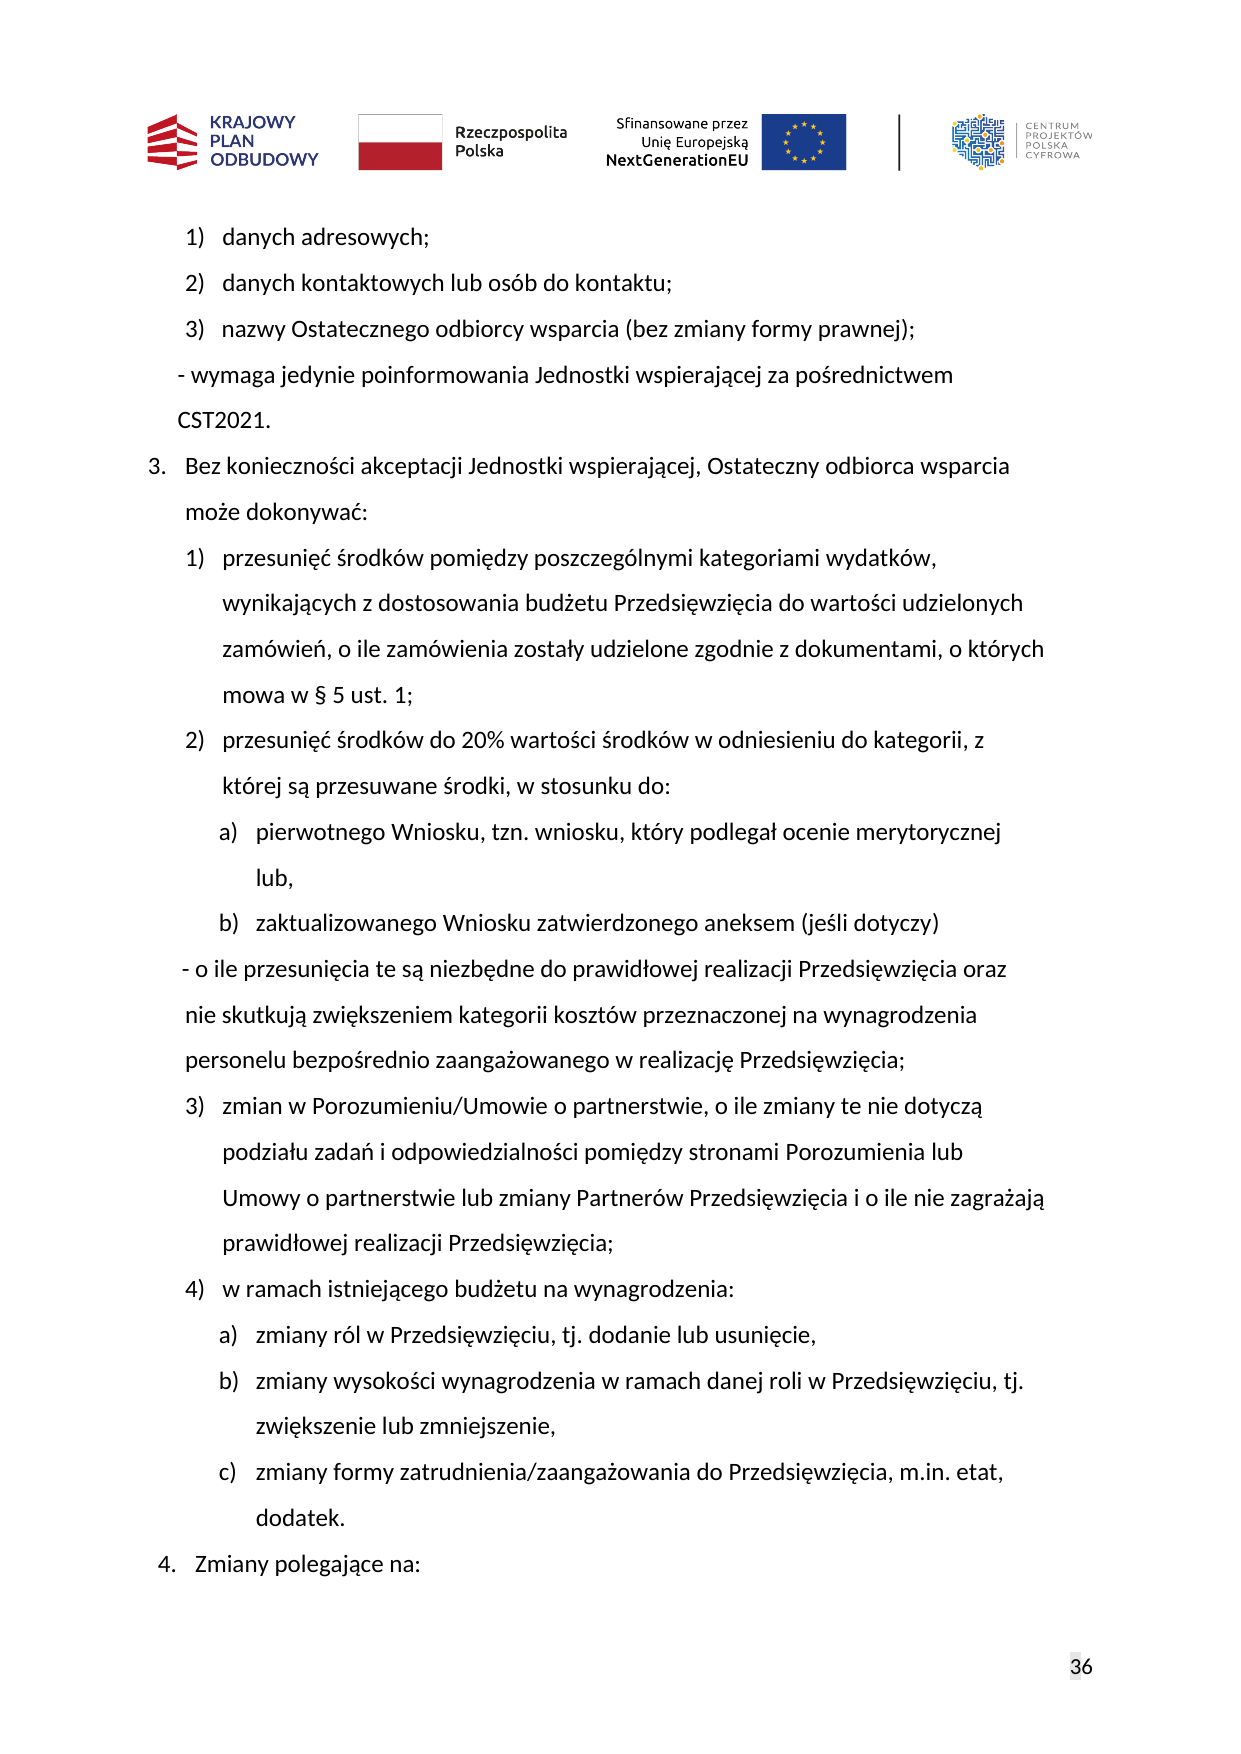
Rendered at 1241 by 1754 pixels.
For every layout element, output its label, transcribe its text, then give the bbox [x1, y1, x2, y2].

list zmiany ról w Przedsięwzięciu, tj. dodanie lub usunięcie, [218, 1319, 1045, 1349]
text nie skutkują zwiększeniem kategorii kosztów przeznaczonej na wynagrodzenia personelu bezpośrednio zaangażowanego w realizację Przedsięwzięcia; [185, 999, 1045, 1075]
list danych kontaktowych lub osób do kontaktu; [185, 267, 1045, 298]
list danych adresowych; [185, 222, 1045, 252]
list przesunięć środków pomiędzy poszczególnymi kategoriami wydatków, wynikających z dostosowania budżetu Przedsięwzięcia do wartości udzielonych zamówień, o ile zamówienia zostały udzielone zgodnie z dokumentami, o których mowa w § 5 ust. 1; [185, 542, 1045, 709]
list zaktualizowanego Wniosku zatwierdzonego aneksem (jeśli dotyczy) [218, 907, 1045, 938]
list Zmiany polegające na: [158, 1548, 1045, 1578]
list przesunięć środków do 20% wartości środków w odniesieniu do kategorii, z której są przesuwane środki, w stosunku do: [185, 724, 1045, 801]
list Bez konieczności akceptacji Jednostki wspierającej, Ostateczny odbiorca wsparcia może dokonywać: [148, 450, 1045, 526]
list w ramach istniejącego budżetu na wynagrodzenia: [185, 1273, 1045, 1304]
list zmiany formy zatrudnienia/zaangażowania do Przedsięwzięcia, m.in. etat, dodatek. [218, 1456, 1045, 1532]
text - o ile przesunięcia te są niezbędne do prawidłowej realizacji Przedsięwzięcia oraz [148, 953, 1045, 984]
list zmiany wysokości wynagrodzenia w ramach danej roli w Przedsięwzięciu, tj. zwiększenie lub zmniejszenie, [218, 1365, 1045, 1441]
list nazwy Ostatecznego odbiorcy wsparcia (bez zmiany formy prawnej); - wymaga jedynie poinformowania Jednostki wspierającej za pośrednictwem CST2021. [177, 313, 1045, 435]
list zmian w Porozumieniu/Umowie o partnerstwie, o ile zmiany te nie dotyczą podziału zadań i odpowiedzialności pomiędzy stronami Porozumienia lub Umowy o partnerstwie lub zmiany Partnerów Przedsięwzięcia i o ile nie zagrażają prawidłowej realizacji Przedsięwzięcia; [185, 1090, 1045, 1258]
list pierwotnego Wniosku, tzn. wniosku, który podlegał ocenie merytorycznej lub, [218, 816, 1045, 892]
picture [147, 114, 1093, 171]
